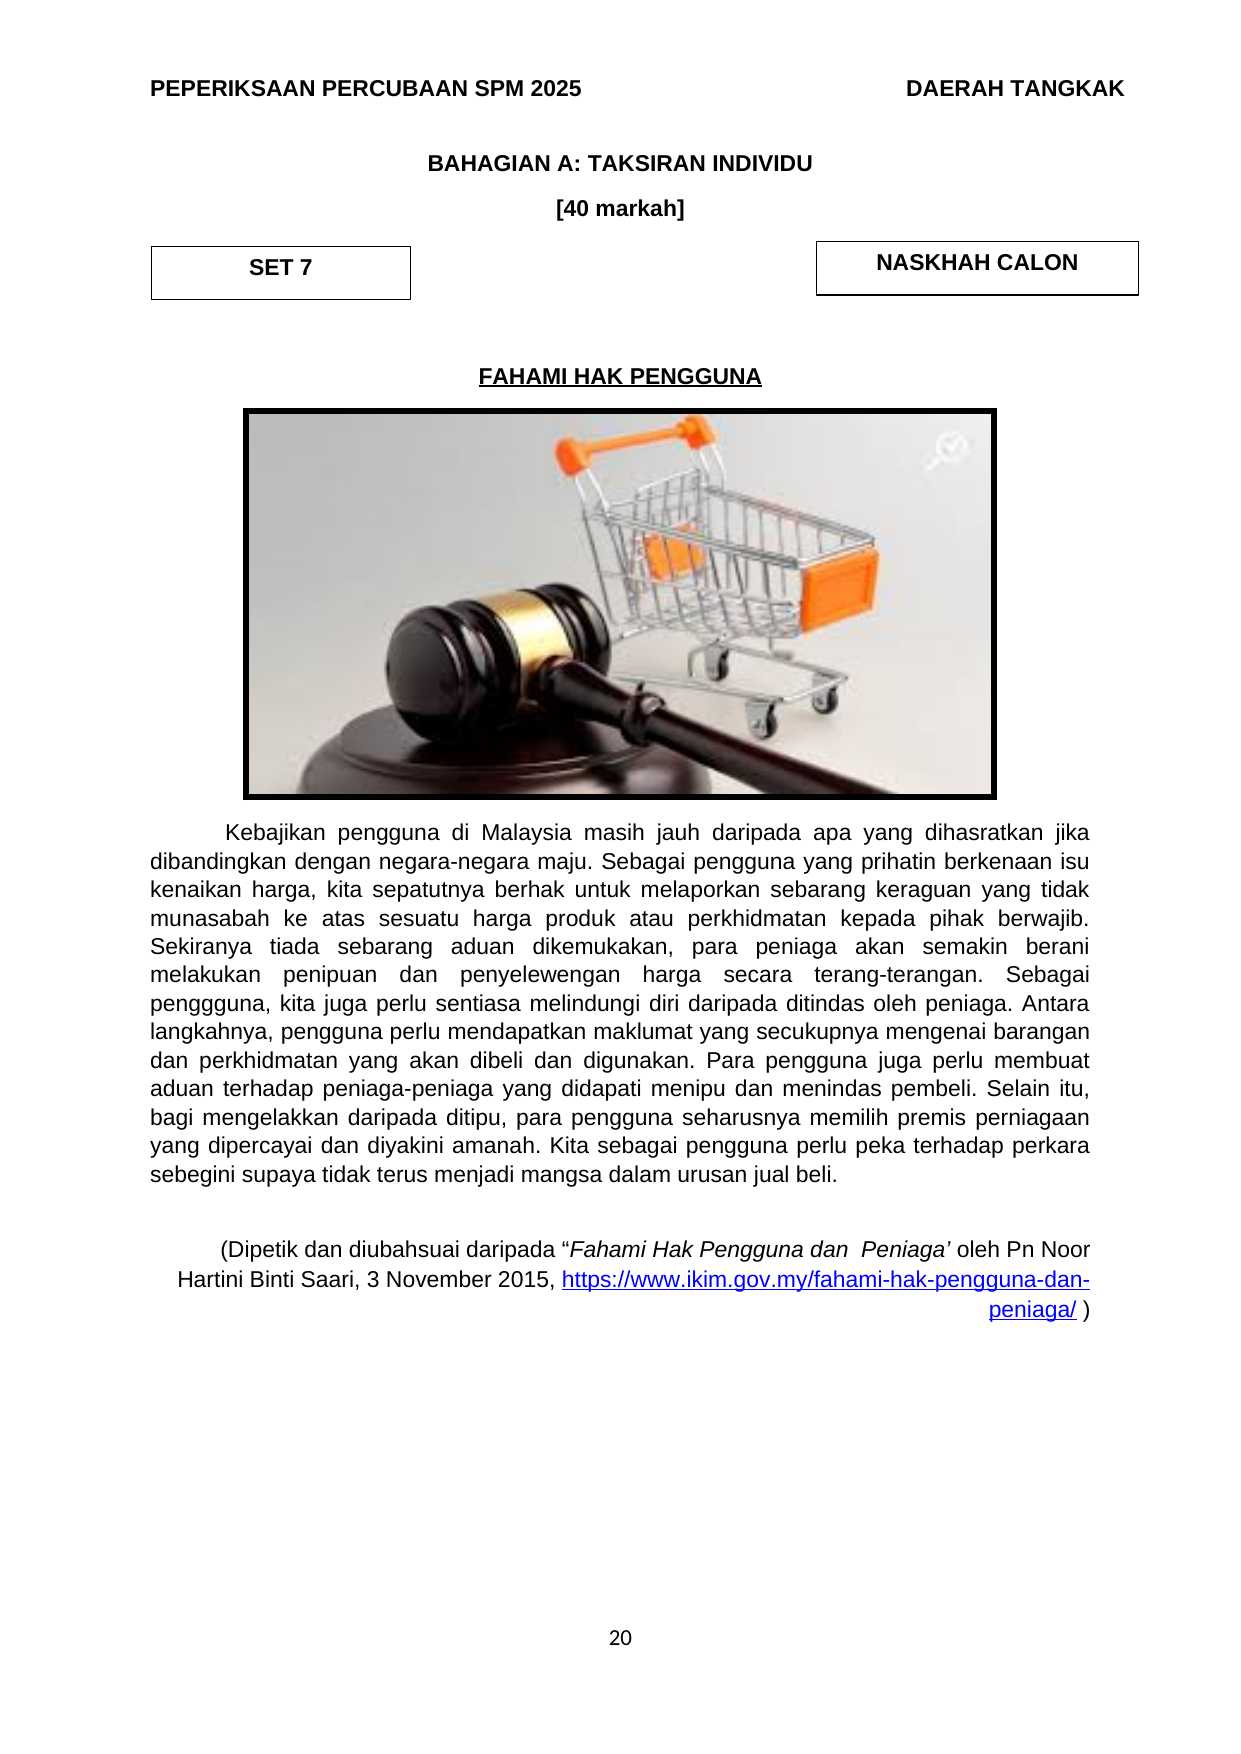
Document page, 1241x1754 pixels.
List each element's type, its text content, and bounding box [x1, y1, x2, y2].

text [40 markah] [150, 195, 1090, 221]
picture [249, 414, 991, 794]
text Kebajikan pengguna di Malaysia masih jauh daripada apa yang dihasratkan jika dibandingkan dengan negara-negara maju. Sebagai pengguna yang prihatin berkenaan isu kenaikan harga, kita sepatutnya berhak untuk melaporkan sebarang keraguan yang tidak munasabah ke atas sesuatu harga produk atau perkhidmatan kepada pihak berwajib. Sekiranya tiada sebarang aduan dikemukakan, para peniaga akan semakin berani melakukan penipuan dan penyelewengan harga secara terang-terangan. Sebagai penggguna, kita juga perlu sentiasa melindungi diri daripada ditindas oleh peniaga. Antara langkahnya, pengguna perlu mendapatkan maklumat yang secukupnya mengenai barangan dan perkhidmatan yang akan dibeli dan digunakan. Para pengguna juga perlu membuat aduan terhadap peniaga-peniaga yang didapati menipu dan menindas pembeli. Selain itu, bagi mengelakkan daripada ditipu, para pengguna seharusnya memilih premis perniagaan yang dipercayai dan diyakini amanah. Kita sebagai pengguna perlu peka terhadap perkara sebegini supaya tidak terus menjadi mangsa dalam urusan jual beli. [150, 819, 1090, 1187]
text (Dipetik dan diubahsuai daripada “Fahami Hak Pengguna dan Peniaga’ oleh Pn Noor Hartini Binti Saari, 3 November 2015, https://www.ikim.gov.my/fahami-hak-pengguna-dan-peniaga/ ) [150, 1236, 1090, 1323]
text FAHAMI HAK PENGGUNA [150, 363, 1090, 389]
text BAHAGIAN A: TAKSIRAN INDIVIDU [150, 150, 1090, 176]
